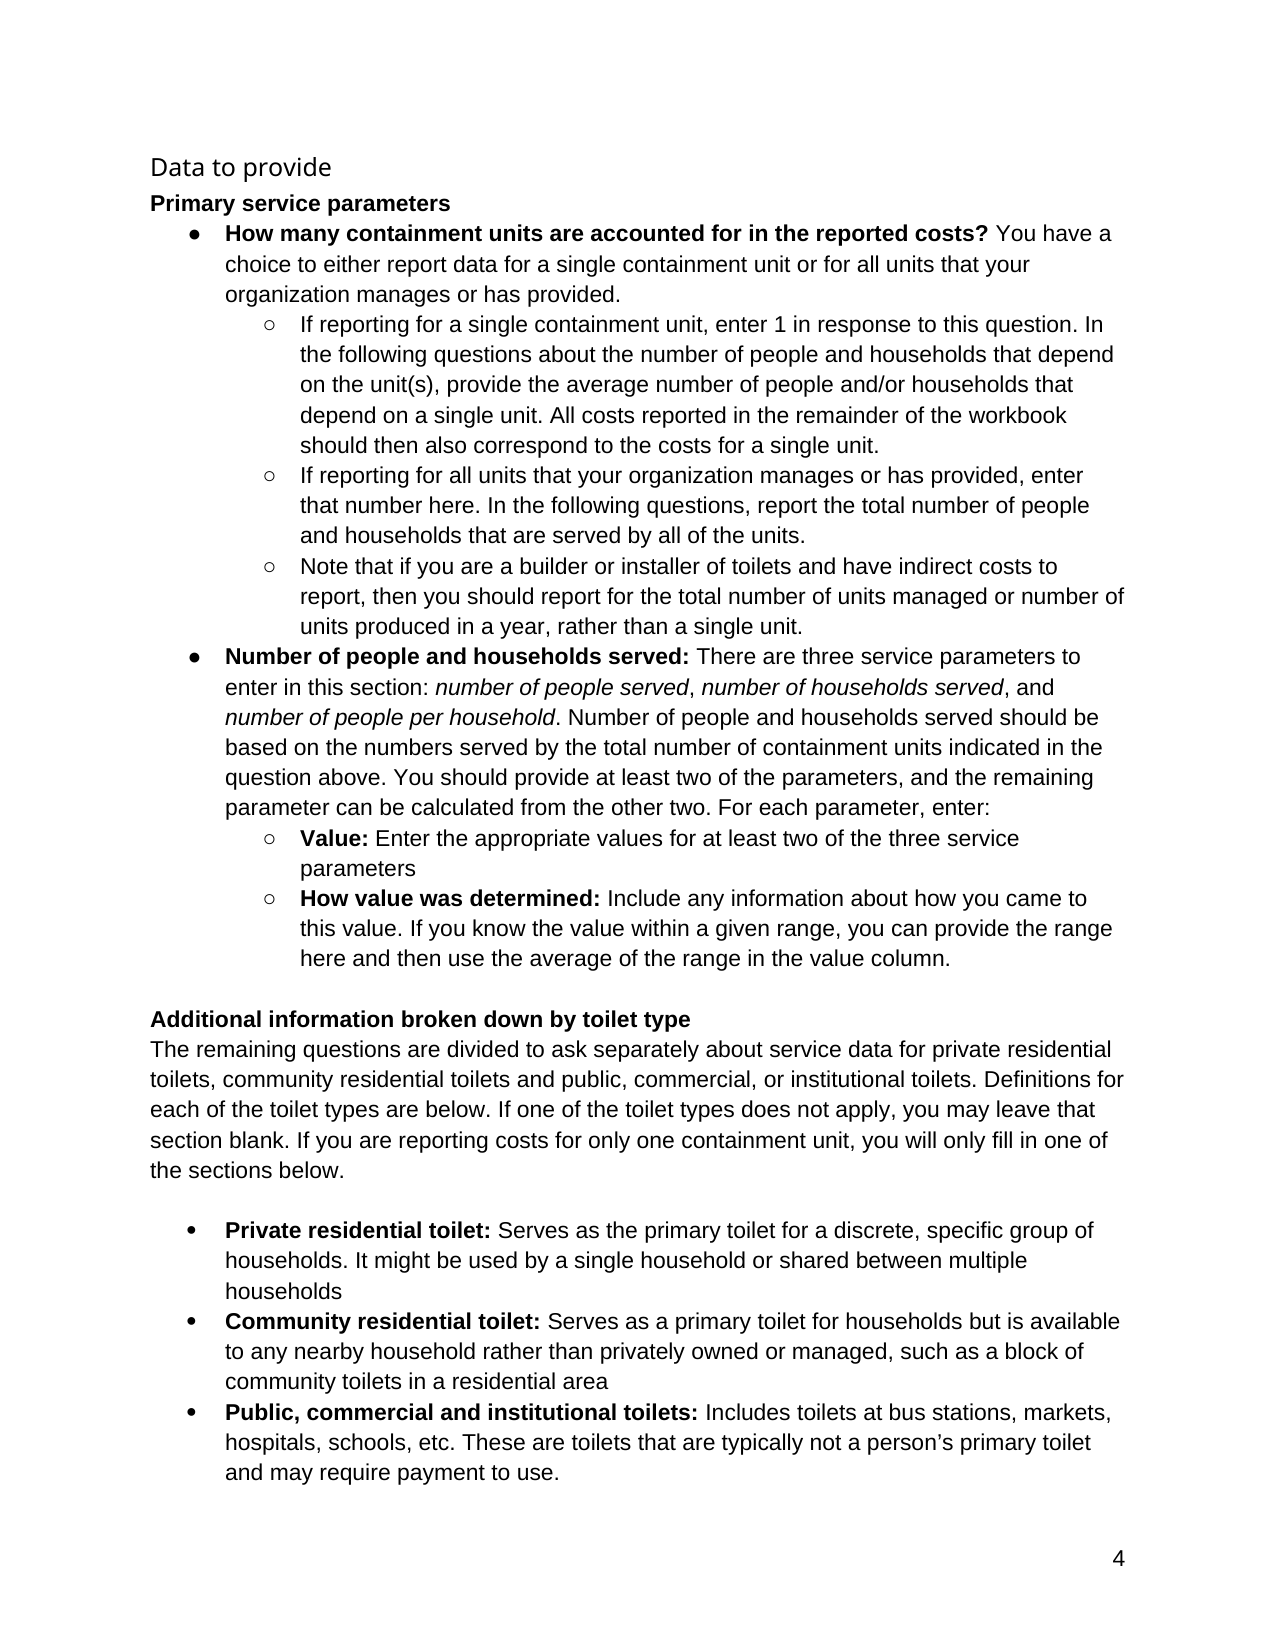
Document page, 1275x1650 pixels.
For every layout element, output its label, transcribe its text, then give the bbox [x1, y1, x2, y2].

list Community residential toilet: Serves as a primary toilet for households but is available to any nearby household rather than privately owned or managed, such as a block of community toilets in a residential area [187, 1308, 1125, 1395]
subtitle Data to provide [150, 150, 1125, 184]
list Private residential toilet: Serves as the primary toilet for a discrete, specific group of households. It might be used by a single household or shared between multiple households [187, 1217, 1125, 1304]
text Primary service parameters [150, 190, 1125, 217]
text Additional information broken down by toilet type [150, 1006, 1125, 1032]
list How many containment units are accounted for in the reported costs? You have a choice to either report data for a single containment unit or for all units that your organization manages or has provided. [187, 220, 1125, 307]
text The remaining questions are divided to ask separately about service data for private residential toilets, community residential toilets and public, commercial, or institutional toilets. Definitions for each of the toilet types are below. If one of the toilet types does not apply, you may leave that section blank. If you are reporting costs for only one containment unit, you will only fill in one of the sections below. [150, 1036, 1125, 1183]
list If reporting for a single containment unit, enter 1 in response to this question. In the following questions about the number of people and households that depend on the unit(s), provide the average number of people and/or households that depend on a single unit. All costs reported in the remainder of the workbook should then also correspond to the costs for a single unit. [262, 311, 1125, 458]
list Number of people and households served: There are three service parameters to enter in this section: number of people served, number of households served, and number of people per household. Number of people and households served should be based on the numbers served by the total number of containment units indicated in the question above. You should provide at least two of the parameters, and the remaining parameter can be calculated from the other two. For each parameter, enter: [187, 643, 1125, 821]
list Note that if you are a builder or installer of toilets and have indirect costs to report, then you should report for the total number of units managed or number of units produced in a year, rather than a single unit. [262, 553, 1125, 639]
list Value: Enter the appropriate values for at least two of the three service parameters [262, 824, 1125, 881]
list If reporting for all units that your organization manages or has provided, enter that number here. In the following questions, report the total number of people and households that are served by all of the units. [262, 462, 1125, 549]
list Public, commercial and institutional toilets: Includes toilets at bus stations, markets, hospitals, schools, etc. These are toilets that are typically not a person’s primary toilet and may require payment to use. [187, 1398, 1125, 1485]
list How value was determined: Include any information about how you came to this value. If you know the value within a given range, you can provide the range here and then use the average of the range in the value column. [262, 885, 1125, 972]
